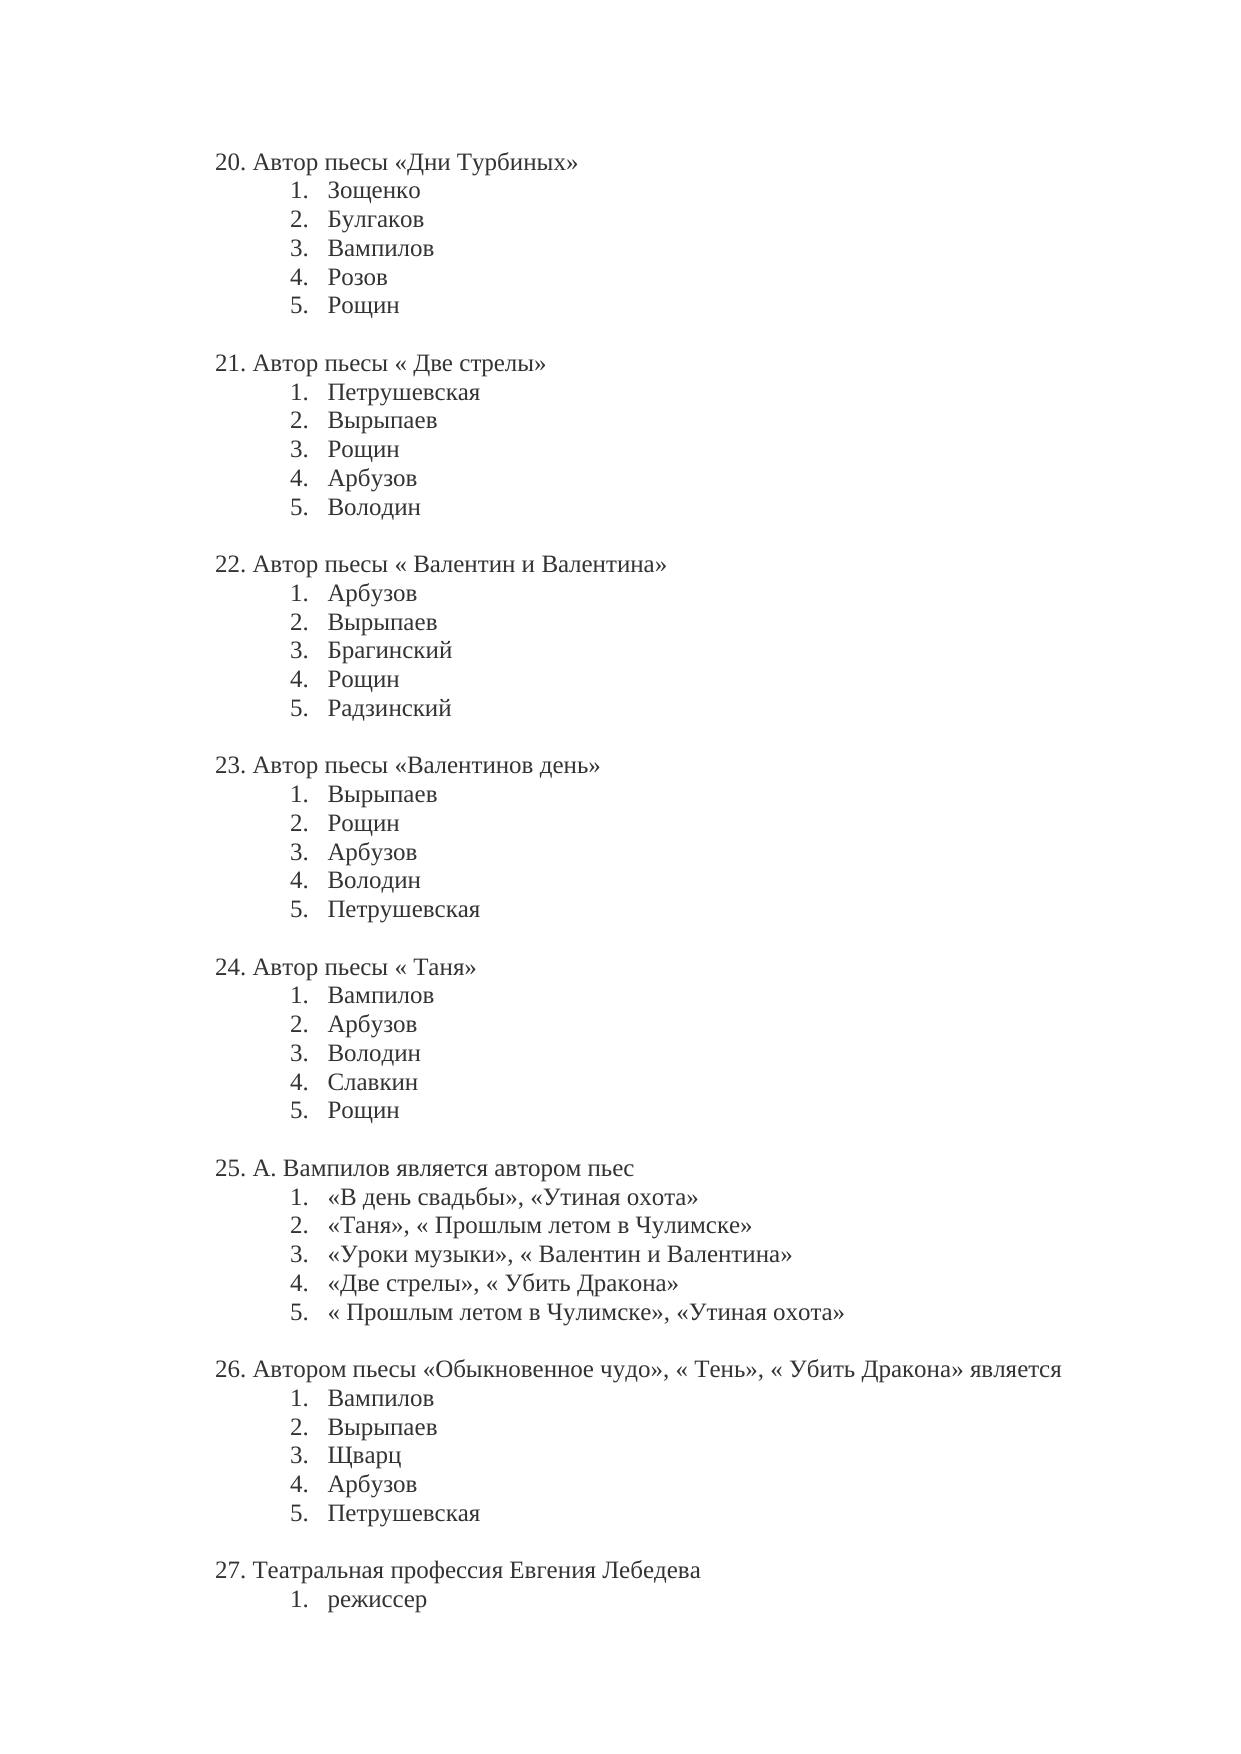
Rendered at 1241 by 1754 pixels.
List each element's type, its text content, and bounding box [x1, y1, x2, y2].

list «Две стрелы», « Убить Дракона» [290, 1268, 1152, 1297]
list Вырыпаев [290, 1412, 1152, 1441]
list «В день свадьбы», «Утиная охота» [290, 1182, 1152, 1211]
list Автор пьесы « Таня» [215, 952, 1152, 981]
list Автор пьесы « Две стрелы» [215, 348, 1152, 377]
list Петрушевская [290, 1498, 1152, 1527]
list Володин [290, 1038, 1152, 1067]
list Арбузов [290, 463, 1152, 492]
list Щварц [290, 1441, 1152, 1469]
list Зощенко [290, 176, 1152, 204]
list Рощин [290, 664, 1152, 693]
list Автор пьесы « Валентин и Валентина» [215, 549, 1152, 578]
list Вампилов [290, 981, 1152, 1009]
list режиссер [290, 1584, 1152, 1613]
list Вырыпаев [290, 607, 1152, 636]
list Вырыпаев [290, 406, 1152, 434]
list Радзинский [290, 693, 1152, 722]
list Петрушевская [290, 377, 1152, 406]
list А. Вампилов является автором пьес [215, 1153, 1152, 1182]
list « Прошлым летом в Чулимске», «Утиная охота» [290, 1297, 1152, 1326]
list Розов [290, 262, 1152, 291]
list Володин [290, 492, 1152, 521]
list Вырыпаев [290, 779, 1152, 808]
list Петрушевская [290, 894, 1152, 923]
list «Таня», « Прошлым летом в Чулимске» [290, 1211, 1152, 1239]
list Булгаков [290, 204, 1152, 233]
list Володин [290, 866, 1152, 894]
list Рощин [290, 291, 1152, 319]
list Театральная профессия Евгения Лебедева [215, 1556, 1152, 1584]
list Рощин [290, 434, 1152, 463]
list Автор пьесы «Дни Турбиных» [215, 147, 1152, 176]
list Брагинский [290, 636, 1152, 664]
list Рощин [290, 808, 1152, 837]
list Вампилов [290, 233, 1152, 262]
list Вампилов [290, 1383, 1152, 1412]
list Автор пьесы «Валентинов день» [215, 751, 1152, 779]
list Автором пьесы «Обыкновенное чудо», « Тень», « Убить Дракона» является [215, 1354, 1152, 1383]
list «Уроки музыки», « Валентин и Валентина» [290, 1239, 1152, 1268]
list Славкин [290, 1067, 1152, 1096]
list Арбузов [290, 837, 1152, 866]
list Арбузов [290, 1009, 1152, 1038]
list Рощин [290, 1096, 1152, 1124]
list Арбузов [290, 1469, 1152, 1498]
list Арбузов [290, 578, 1152, 607]
